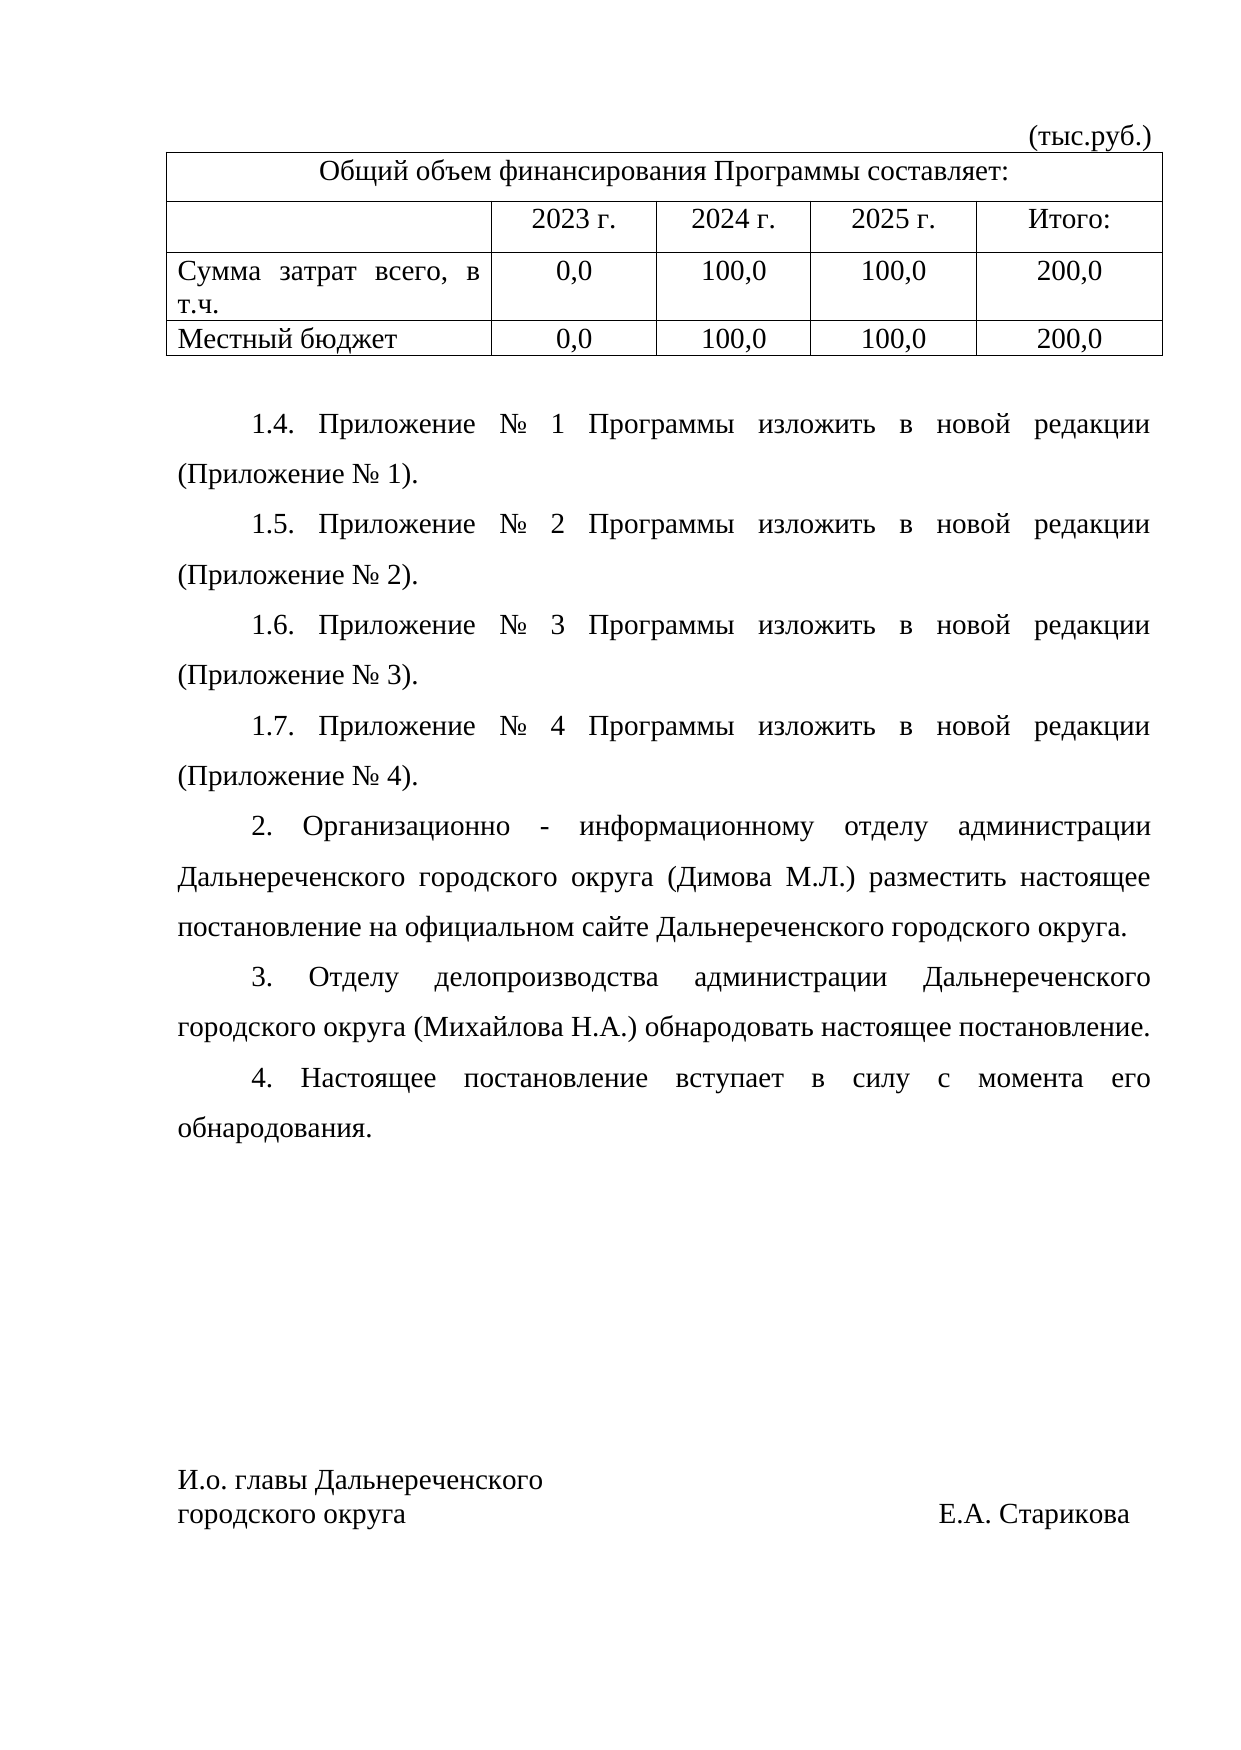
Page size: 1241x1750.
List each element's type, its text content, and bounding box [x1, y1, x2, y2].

table_header Общий объем финансирования Программы составляет: [167, 153, 1162, 201]
table_cell Сумма затрат всего, в т.ч. [167, 253, 491, 320]
table_cell Итого: [977, 202, 1162, 252]
text 4. Настоящее постановление вступает в силу с момента его обнародования. [177, 1060, 1152, 1144]
text 1.7. Приложение № 4 Программы изложить в новой редакции (Приложение № 4). [177, 708, 1152, 792]
text городского округа Е.А. Старикова [177, 1496, 1152, 1529]
table_cell Местный бюджет [167, 321, 491, 354]
table_cell 100,0 [811, 321, 976, 354]
text 1.4. Приложение № 1 Программы изложить в новой редакции (Приложение № 1). [177, 406, 1152, 490]
text 1.6. Приложение № 3 Программы изложить в новой редакции (Приложение № 3). [177, 607, 1152, 691]
text И.о. главы Дальнереченского [177, 1462, 1152, 1496]
table_cell 100,0 [657, 321, 810, 354]
table_cell 0,0 [492, 321, 656, 354]
text 2. Организационно - информационному отделу администрации Дальнереченского городского округа (Димова М.Л.) разместить настоящее постановление на официальном сайте Дальнереченского городского округа. [177, 808, 1152, 942]
table_cell 2023 г. [492, 202, 656, 252]
text 3. Отделу делопроизводства администрации Дальнереченского городского округа (Михайлова Н.А.) обнародовать настоящее постановление. [177, 959, 1152, 1043]
table_cell 0,0 [492, 253, 656, 320]
table_cell 100,0 [657, 253, 810, 320]
text (тыс.руб.) [177, 118, 1152, 152]
table_cell [167, 202, 491, 252]
table_cell 200,0 [977, 321, 1162, 354]
table_cell 100,0 [811, 253, 976, 320]
text 1.5. Приложение № 2 Программы изложить в новой редакции (Приложение № 2). [177, 506, 1152, 590]
table_cell 2025 г. [811, 202, 976, 252]
table_cell 2024 г. [657, 202, 810, 252]
table_cell 200,0 [977, 253, 1162, 320]
